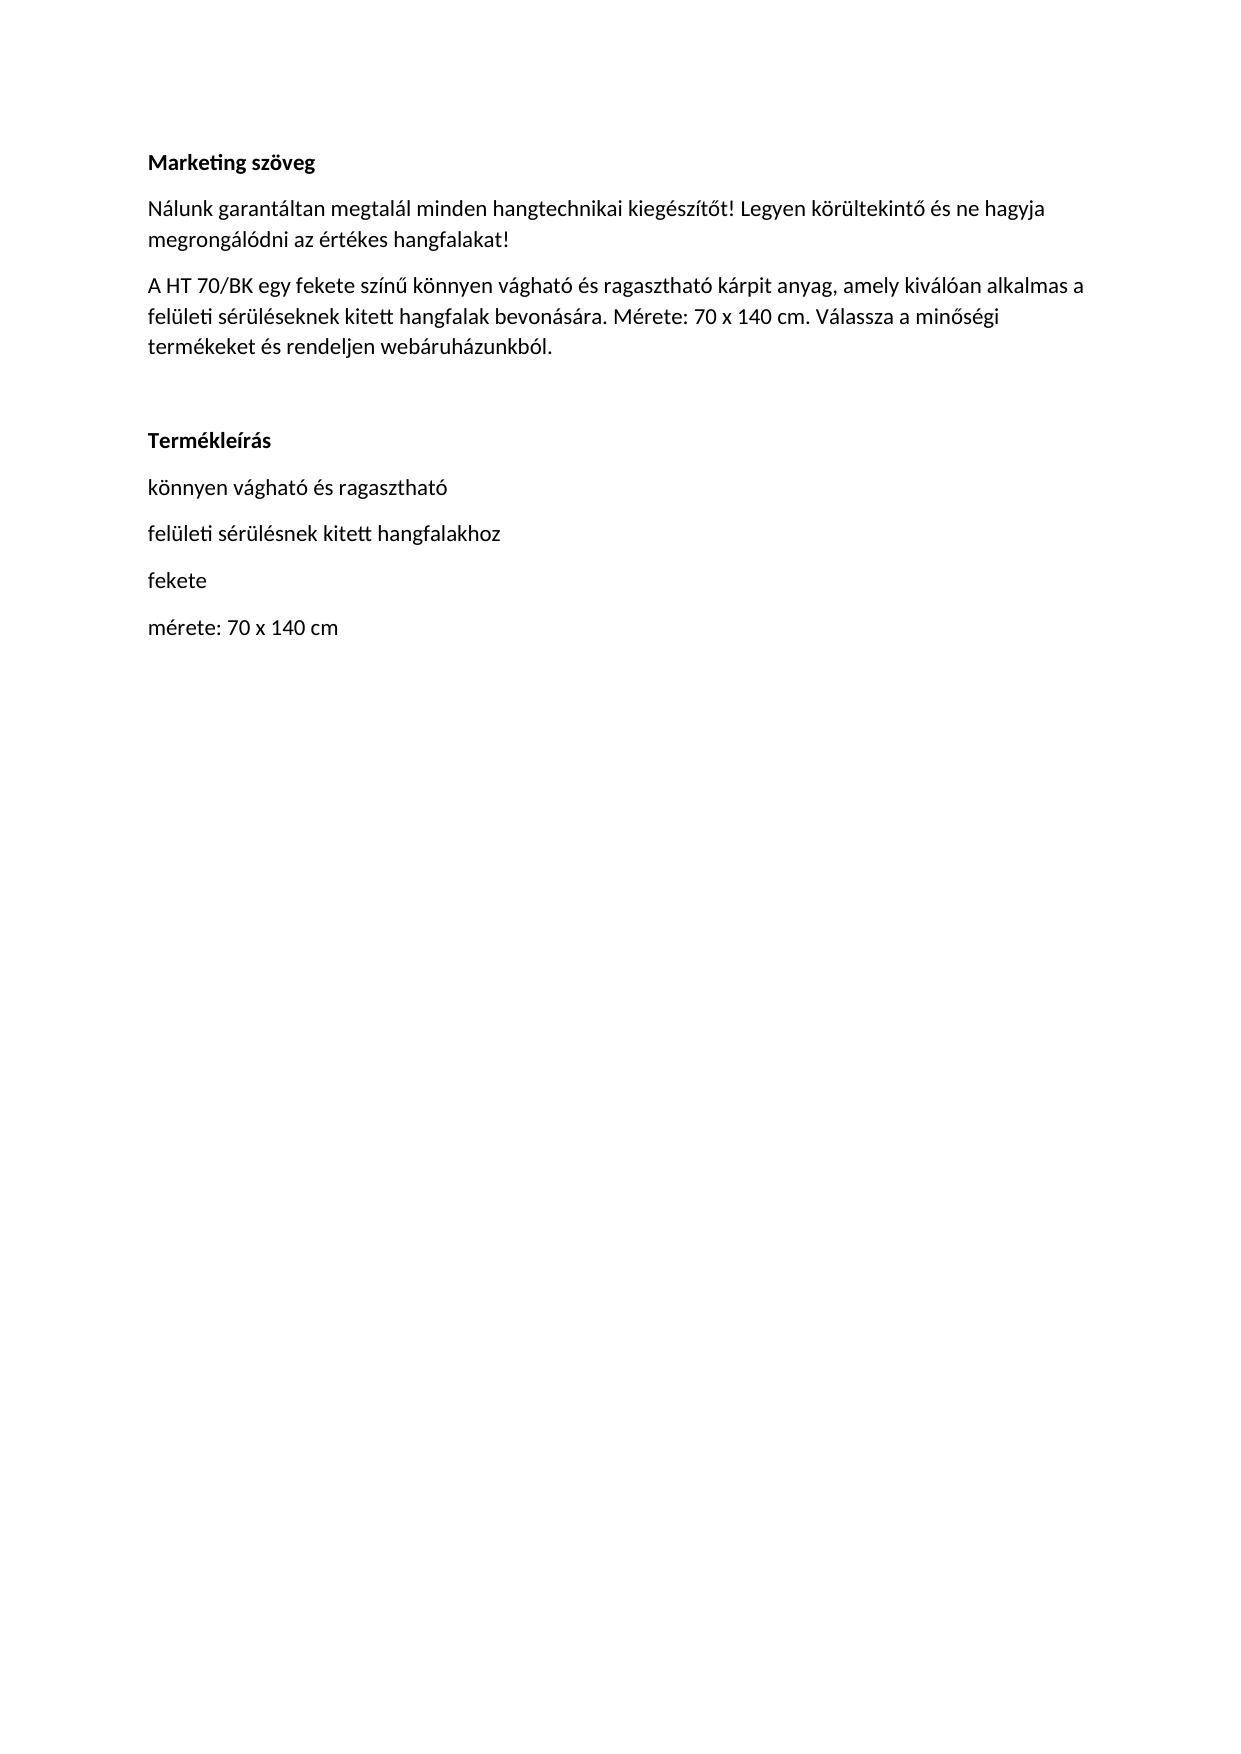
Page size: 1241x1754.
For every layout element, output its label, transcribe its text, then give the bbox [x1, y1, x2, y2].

text Marketing szöveg [148, 148, 1093, 176]
text mérete: 70 x 140 cm [148, 613, 1093, 641]
text fekete [148, 566, 1093, 594]
text felületi sérülésnek kitett hangfalakhoz [148, 519, 1093, 547]
text Nálunk garantáltan megtalál minden hangtechnikai kiegészítőt! Legyen körültekintő és ne hagyja megrongálódni az értékes hangfalakat! [148, 194, 1093, 253]
text Termékleírás [148, 426, 1093, 454]
text könnyen vágható és ragasztható [148, 473, 1093, 501]
text A HT 70/BK egy fekete színű könnyen vágható és ragasztható kárpit anyag, amely kiválóan alkalmas a felületi sérüléseknek kitett hangfalak bevonására. Mérete: 70 x 140 cm. Válassza a minőségi termékeket és rendeljen webáruházunkból. [148, 272, 1093, 360]
